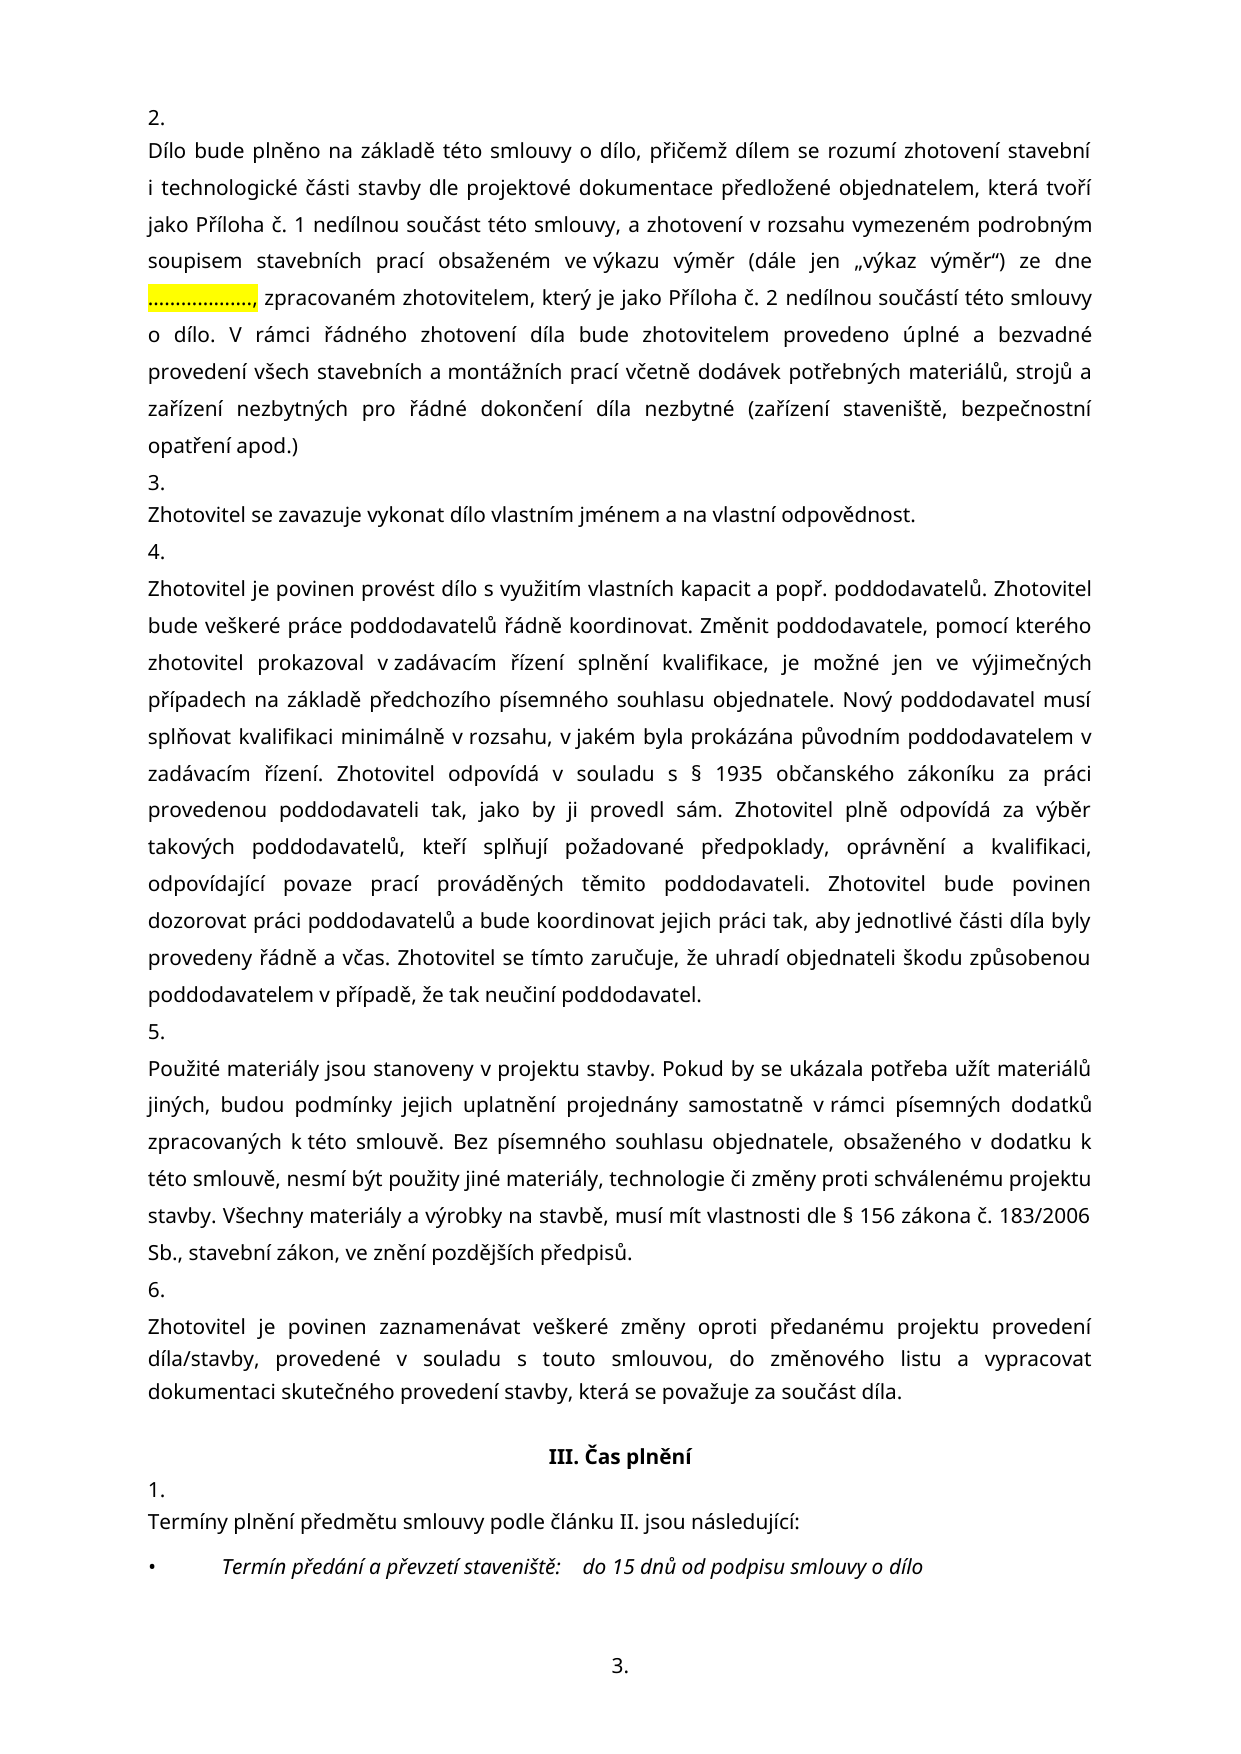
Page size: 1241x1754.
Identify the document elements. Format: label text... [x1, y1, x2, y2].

text Zhotovitel je povinen provést dílo s využitím vlastních kapacit a popř. poddodavatelů. Zhotovitel bude veškeré práce poddodavatelů řádně koordinovat. Změnit poddodavatele, pomocí kterého zhotovitel prokazoval v zadávacím řízení splnění kvalifikace, je možné jen ve výjimečných případech na základě předchozího písemného souhlasu objednatele. Nový poddodavatel musí splňovat kvalifikaci minimálně v rozsahu, v jakém byla prokázána původním poddodavatelem v zadávacím řízení. Zhotovitel odpovídá v souladu s § 1935 občanského zákoníku za práci provedenou poddodavateli tak, jako by ji provedl sám. Zhotovitel plně odpovídá za výběr takových poddodavatelů, kteří splňují požadované předpoklady, oprávnění a kvalifikaci, odpovídající povaze prací prováděných těmito poddodavateli. Zhotovitel bude povinen dozorovat práci poddodavatelů a bude koordinovat jejich práci tak, aby jednotlivé části díla byly provedeny řádně a včas. Zhotovitel se tímto zaručuje, že uhradí objednateli škodu způsobenou poddodavatelem v případě, že tak neučiní poddodavatel. [148, 574, 1092, 1008]
text Zhotovitel se zavazuje vykonat dílo vlastním jménem a na vlastní odpovědnost. [148, 501, 1092, 529]
text 5. [148, 1017, 1092, 1045]
text Dílo bude plněno na základě této smlouvy o dílo, přičemž dílem se rozumí zhotovení stavební i technologické části stavby dle projektové dokumentace předložené objednatelem, která tvoří jako Příloha č. 1 nedílnou součást této smlouvy, a zhotovení v rozsahu vymezeném podrobným soupisem stavebních prací obsaženém ve výkazu výměr (dále jen „výkaz výměr“) ze dne ………………., zpracovaném zhotovitelem, který je jako Příloha č. 2 nedílnou součástí této smlouvy o dílo. V rámci řádného zhotovení díla bude zhotovitelem provedeno úplné a bezvadné provedení všech stavebních a montážních prací včetně dodávek potřebných materiálů, strojů a zařízení nezbytných pro řádné dokončení díla nezbytné (zařízení staveniště, bezpečnostní opatření apod.) [148, 136, 1092, 459]
list Termíny plnění předmětu smlouvy podle článku II. jsou následující: [148, 1475, 1092, 1536]
text 4. [148, 537, 1092, 566]
subtitle III. Čas plnění [148, 1442, 1092, 1471]
text Zhotovitel je povinen zaznamenávat veškeré změny oproti předanému projektu provedení díla/stavby, provedené v souladu s touto smlouvou, do změnového listu a vypracovat dokumentaci skutečného provedení stavby, která se považuje za součást díla. [148, 1312, 1092, 1405]
text Použité materiály jsou stanoveny v projektu stavby. Pokud by se ukázala potřeba užít materiálů jiných, budou podmínky jejich uplatnění projednány samostatně v rámci písemných dodatků zpracovaných k této smlouvě. Bez písemného souhlasu objednatele, obsaženého v dodatku k této smlouvě, nesmí být použity jiné materiály, technologie či změny proti schválenému projektu stavby. Všechny materiály a výrobky na stavbě, musí mít vlastnosti dle § 156 zákona č. 183/2006 Sb., stavební zákon, ve znění pozdějších předpisů. [148, 1054, 1092, 1266]
text • Termín předání a převzetí staveniště: do 15 dnů od podpisu smlouvy o dílo [148, 1552, 1092, 1581]
text 6. [148, 1275, 1092, 1303]
text 3. [148, 468, 1092, 496]
